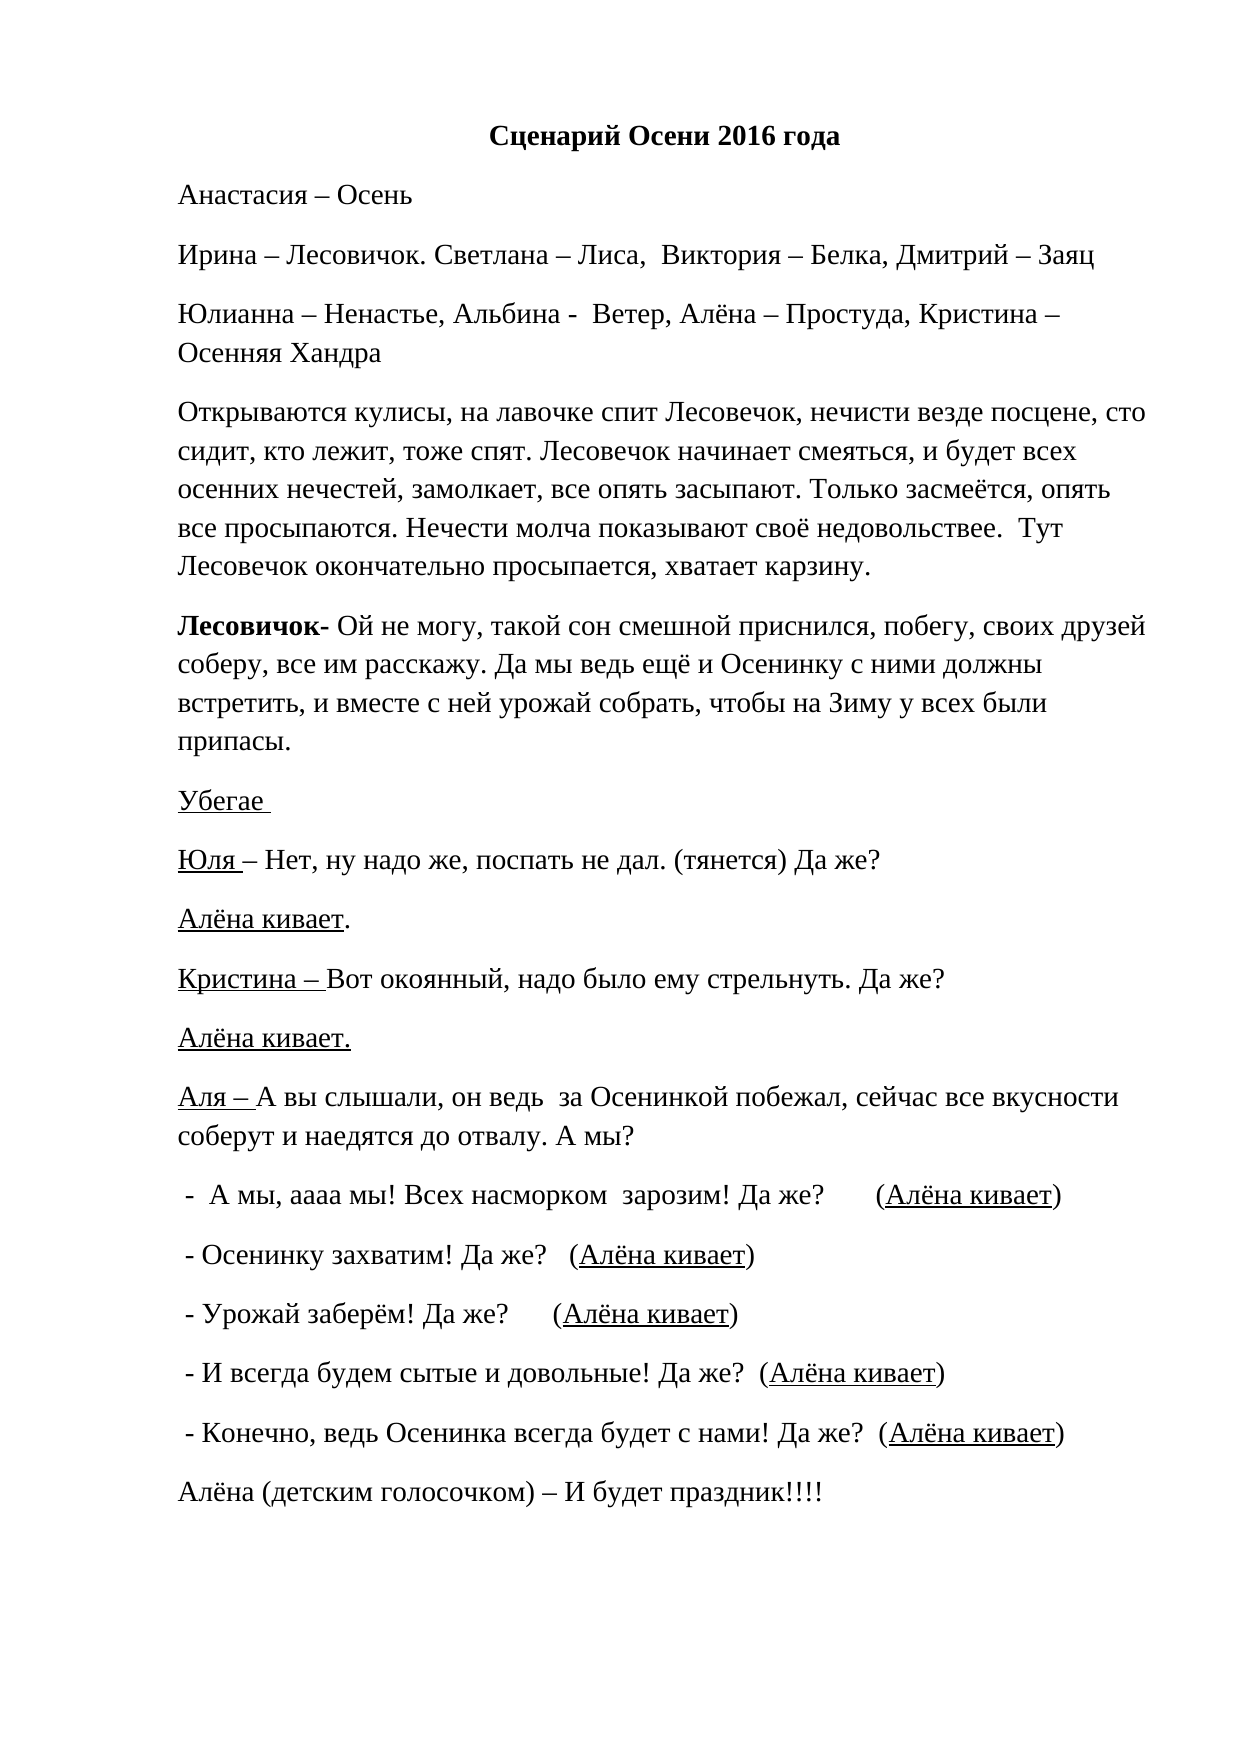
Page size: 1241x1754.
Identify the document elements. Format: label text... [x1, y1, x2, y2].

text Убегае [177, 783, 1152, 816]
text Ирина – Лесовичок. Светлана – Лиса, Виктория – Белка, Дмитрий – Заяц [177, 237, 1152, 270]
text Алёна кивает. [177, 1020, 1152, 1054]
text Открываются кулисы, на лавочке спит Лесовечок, нечисти везде посцене, сто сидит, кто лежит, тоже спят. Лесовечок начинает смеяться, и будет всех осенних нечестей, замолкает, все опять засыпают. Только засмеётся, опять все просыпаются. Нечести молча показывают своё недовольствее. Тут Лесовечок окончательно просыпается, хватает карзину. [177, 394, 1152, 582]
text Юлианна – Ненастье, Альбина - Ветер, Алёна – Простуда, Кристина – Осенняя Хандра [177, 296, 1152, 368]
text Юля – Нет, ну надо же, поспать не дал. (тянется) Да же? [177, 842, 1152, 876]
text Алёна (детским голосочком) – И будет праздник!!!! [177, 1474, 1152, 1508]
text Анастасия – Осень [177, 177, 1152, 211]
text - И всегда будем сытые и довольные! Да же? (Алёна кивает) [177, 1356, 1152, 1389]
text - Урожай заберём! Да же? (Алёна кивает) [177, 1296, 1152, 1330]
text - Конечно, ведь Осенинка всегда будет с нами! Да же? (Алёна кивает) [177, 1415, 1152, 1448]
text - Осенинку захватим! Да же? (Алёна кивает) [177, 1237, 1152, 1270]
text Алёна кивает. [177, 901, 1152, 935]
text Сценарий Осени 2016 года [177, 118, 1152, 152]
text Лесовичок- Ой не могу, такой сон смешной приснился, побегу, своих друзей соберу, все им расскажу. Да мы ведь ещё и Осенинку с ними должны встретить, и вместе с ней урожай собрать, чтобы на Зиму у всех были припасы. [177, 608, 1152, 757]
text - А мы, аааа мы! Всех насморком зарозим! Да же? (Алёна кивает) [177, 1177, 1152, 1211]
text Аля – А вы слышали, он ведь за Осенинкой побежал, сейчас все вкусности соберут и наедятся до отвалу. А мы? [177, 1079, 1152, 1152]
text Кристина – Вот окоянный, надо было ему стрельнуть. Да же? [177, 961, 1152, 994]
